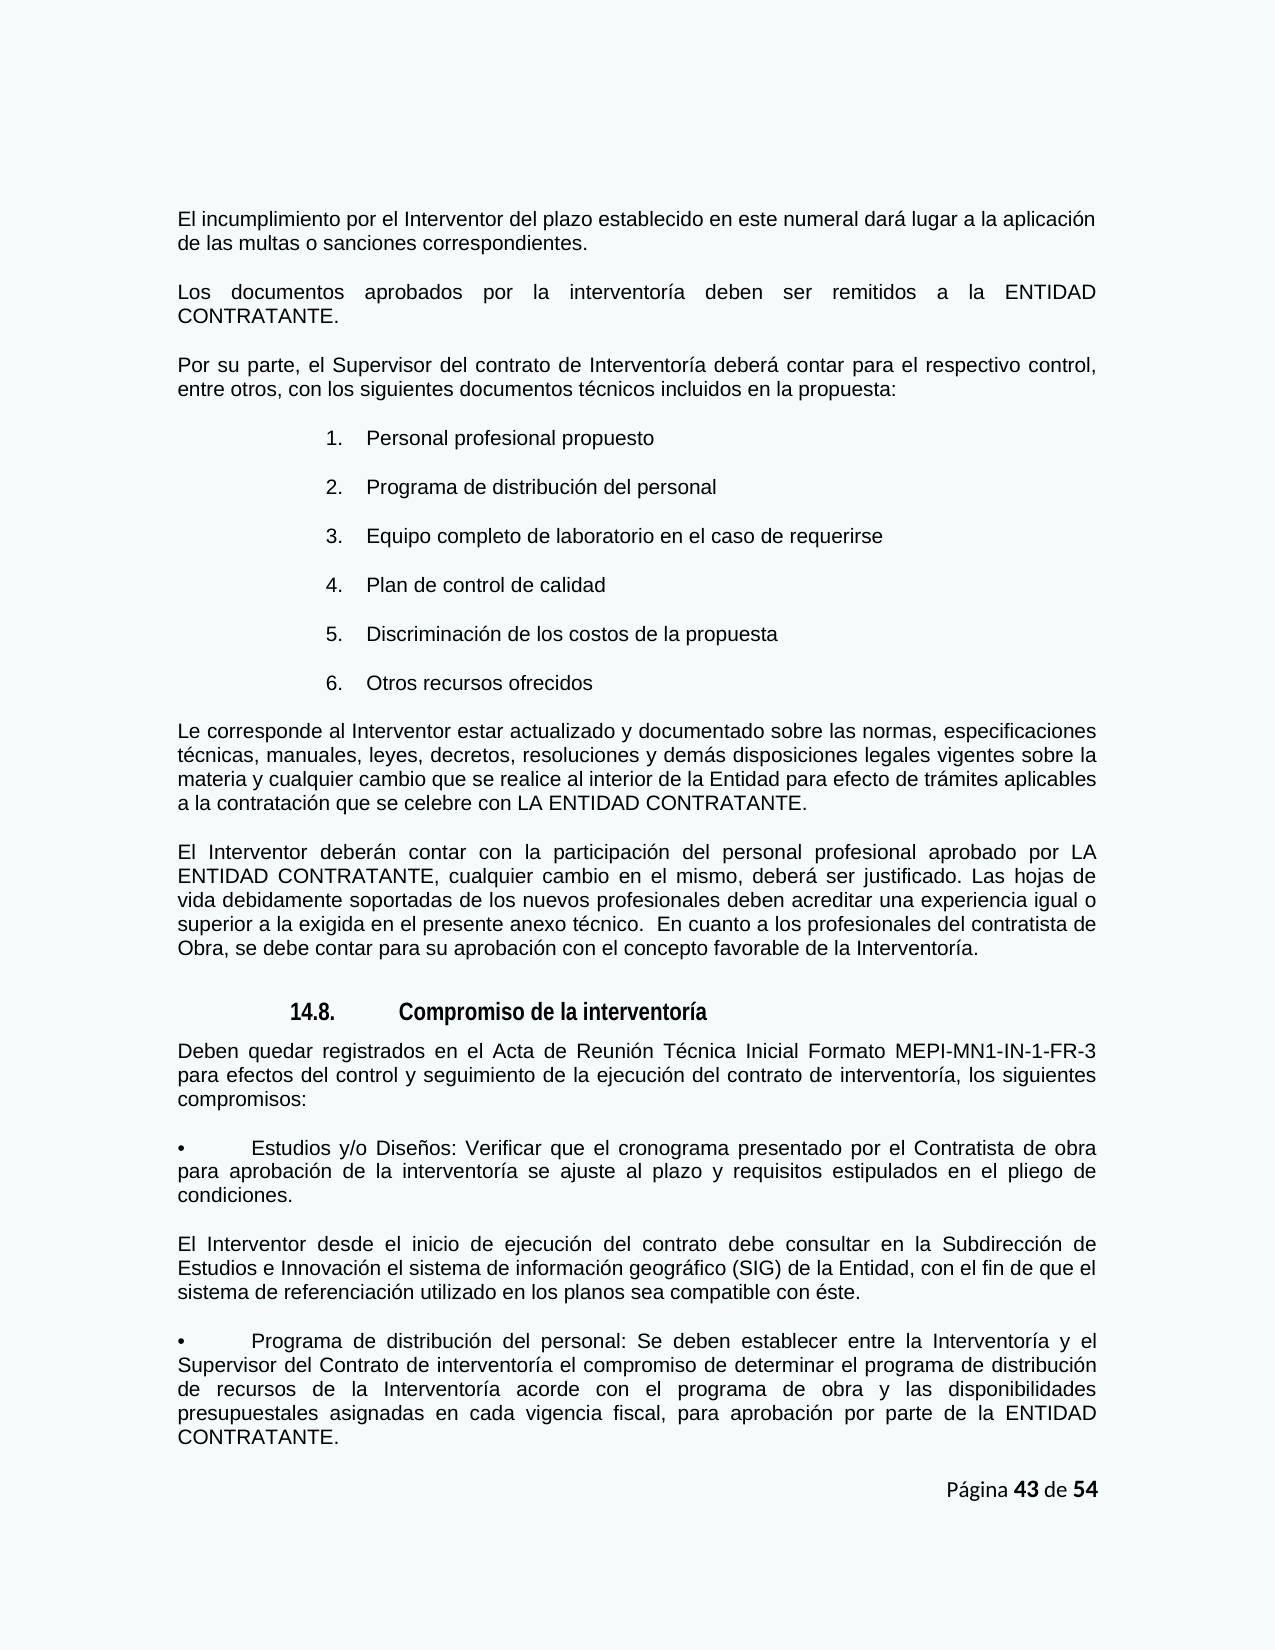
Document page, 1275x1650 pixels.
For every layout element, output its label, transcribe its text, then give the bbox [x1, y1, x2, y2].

text El Interventor desde el inicio de ejecución del contrato debe consultar en la Subdirección de Estudios e Innovación el sistema de información geográfico (SIG) de la Entidad, con el fin de que el sistema de referenciación utilizado en los planos sea compatible con éste. [177, 1232, 1098, 1304]
text Por su parte, el Supervisor del contrato de Interventoría deberá contar para el respectivo control, entre otros, con los siguientes documentos técnicos incluidos en la propuesta: [177, 353, 1098, 401]
list Personal profesional propuesto [326, 426, 1098, 449]
text Los documentos aprobados por la interventoría deben ser remitidos a la ENTIDAD CONTRATANTE. [177, 280, 1098, 328]
list Programa de distribución del personal [326, 474, 1098, 498]
text Deben quedar registrados en el Acta de Reunión Técnica Inicial Formato MEPI-MN1-IN-1-FR-3 para efectos del control y seguimiento de la ejecución del contrato de interventoría, los siguientes compromisos: [177, 1038, 1098, 1110]
list Compromiso de la interventoría [290, 997, 1098, 1026]
list Equipo completo de laboratorio en el caso de requerirse [326, 523, 1098, 547]
text Le corresponde al Interventor estar actualizado y documentado sobre las normas, especificaciones técnicas, manuales, leyes, decretos, resoluciones y demás disposiciones legales vigentes sobre la materia y cualquier cambio que se realice al interior de la Entidad para efecto de trámites aplicables a la contratación que se celebre con LA ENTIDAD CONTRATANTE. [177, 719, 1098, 815]
text El Interventor deberán contar con la participación del personal profesional aprobado por LA ENTIDAD CONTRATANTE, cualquier cambio en el mismo, deberá ser justificado. Las hojas de vida debidamente soportadas de los nuevos profesionales deben acreditar una experiencia igual o superior a la exigida en el presente anexo técnico. En cuanto a los profesionales del contratista de Obra, se debe contar para su aprobación con el concepto favorable de la Interventoría. [177, 840, 1098, 960]
list Plan de control de calidad [326, 572, 1098, 596]
text • Programa de distribución del personal: Se deben establecer entre la Interventoría y el Supervisor del Contrato de interventoría el compromiso de determinar el programa de distribución de recursos de la Interventoría acorde con el programa de obra y las disponibilidades presupuestales asignadas en cada vigencia fiscal, para aprobación por parte de la ENTIDAD CONTRATANTE. [177, 1329, 1098, 1449]
list Discriminación de los costos de la propuesta [326, 621, 1098, 645]
text El incumplimiento por el Interventor del plazo establecido en este numeral dará lugar a la aplicación de las multas o sanciones correspondientes. [177, 207, 1098, 255]
list Otros recursos ofrecidos [326, 670, 1098, 694]
text • Estudios y/o Diseños: Verificar que el cronograma presentado por el Contratista de obra para aprobación de la interventoría se ajuste al plazo y requisitos estipulados en el pliego de condiciones. [177, 1135, 1098, 1207]
